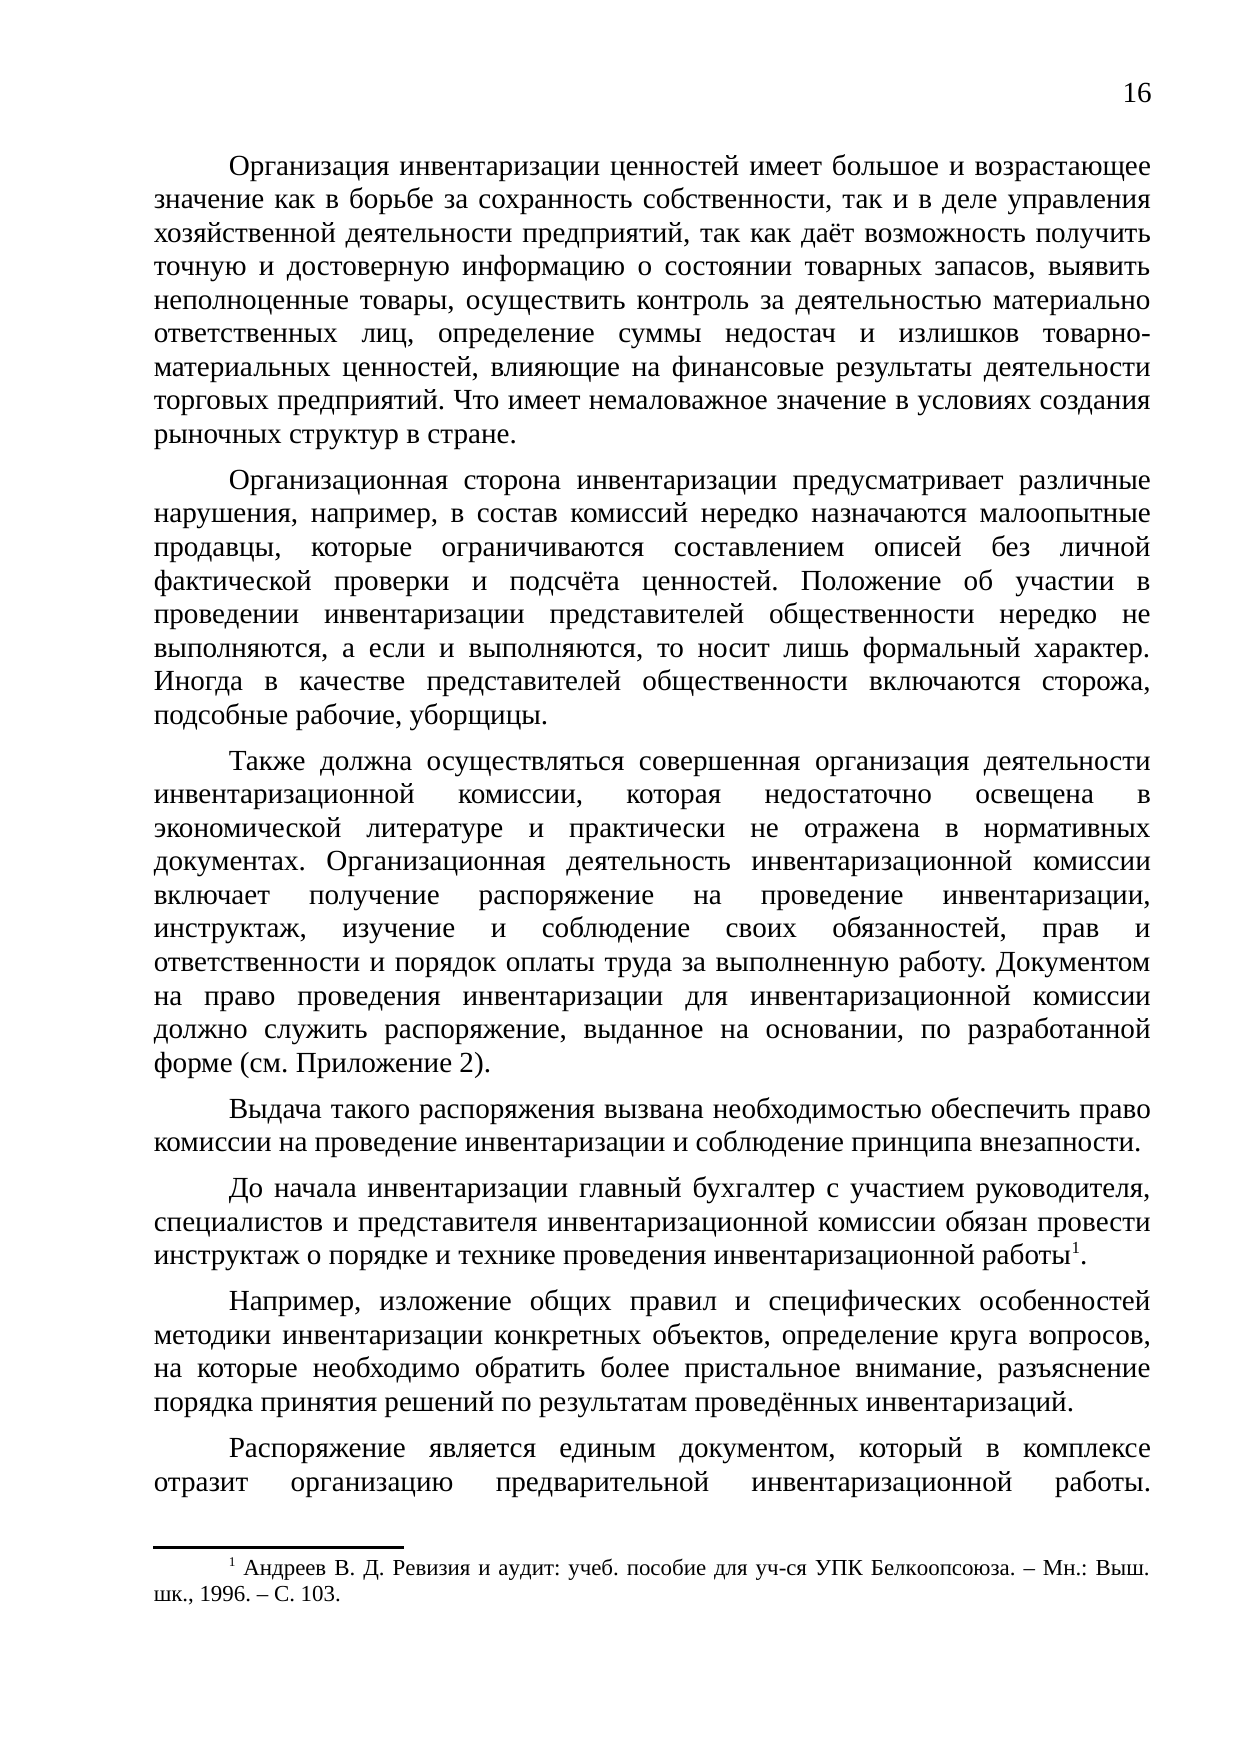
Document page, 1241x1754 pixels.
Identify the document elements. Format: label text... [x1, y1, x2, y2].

text Также должна осуществляться совершенная организация деятельности инвентаризационной комиссии, которая недостаточно освещена в экономической литературе и практически не отражена в нормативных документах. Организационная деятельность инвентаризационной комиссии включает получение распоряжение на проведение инвентаризации, инструктаж, изучение и соблюдение своих обязанностей, прав и ответственности и порядок оплаты труда за выполненную работу. Документом на право проведения инвентаризации для инвентаризационной комиссии должно служить распоряжение, выданное на основании, по разработанной форме (см. Приложение 2). [153, 743, 1152, 1078]
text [153, 1430, 1152, 1497]
text Организация инвентаризации ценностей имеет большое и возрастающее значение как в борьбе за сохранность собственности, так и в деле управления хозяйственной деятельности предприятий, так как даёт возможность получить точную и достоверную информацию о состоянии товарных запасов, выявить неполноценные товары, осуществить контроль за деятельностью материально ответственных лиц, определение суммы недостач и излишков товарно-материальных ценностей, влияющие на финансовые результаты деятельности торговых предприятий. Что имеет немаловажное значение в условиях создания рыночных структур в стране. [153, 148, 1152, 449]
text Например, изложение общих правил и специфических особенностей методики инвентаризации конкретных объектов, определение круга вопросов, на которые необходимо обратить более пристальное внимание, разъяснение порядка принятия решений по результатам проведённых инвентаризаций. [153, 1283, 1152, 1418]
text Выдача такого распоряжения вызвана необходимостью обеспечить право комиссии на проведение инвентаризации и соблюдение принципа внезапности. [153, 1091, 1152, 1158]
text Организационная сторона инвентаризации предусматривает различные нарушения, например, в состав комиссий нередко назначаются малоопытные продавцы, которые ограничиваются составлением описей без личной фактической проверки и подсчёта ценностей. Положение об участии в проведении инвентаризации представителей общественности нередко не выполняются, а если и выполняются, то носит лишь формальный характер. Иногда в качестве представителей общественности включаются сторожа, подсобные рабочие, уборщицы. [153, 462, 1152, 730]
text До начала инвентаризации главный бухгалтер с участием руководителя, специалистов и представителя инвентаризационной комиссии обязан провести инструктаж о порядке и технике проведения инвентаризационной работы. [153, 1170, 1152, 1271]
